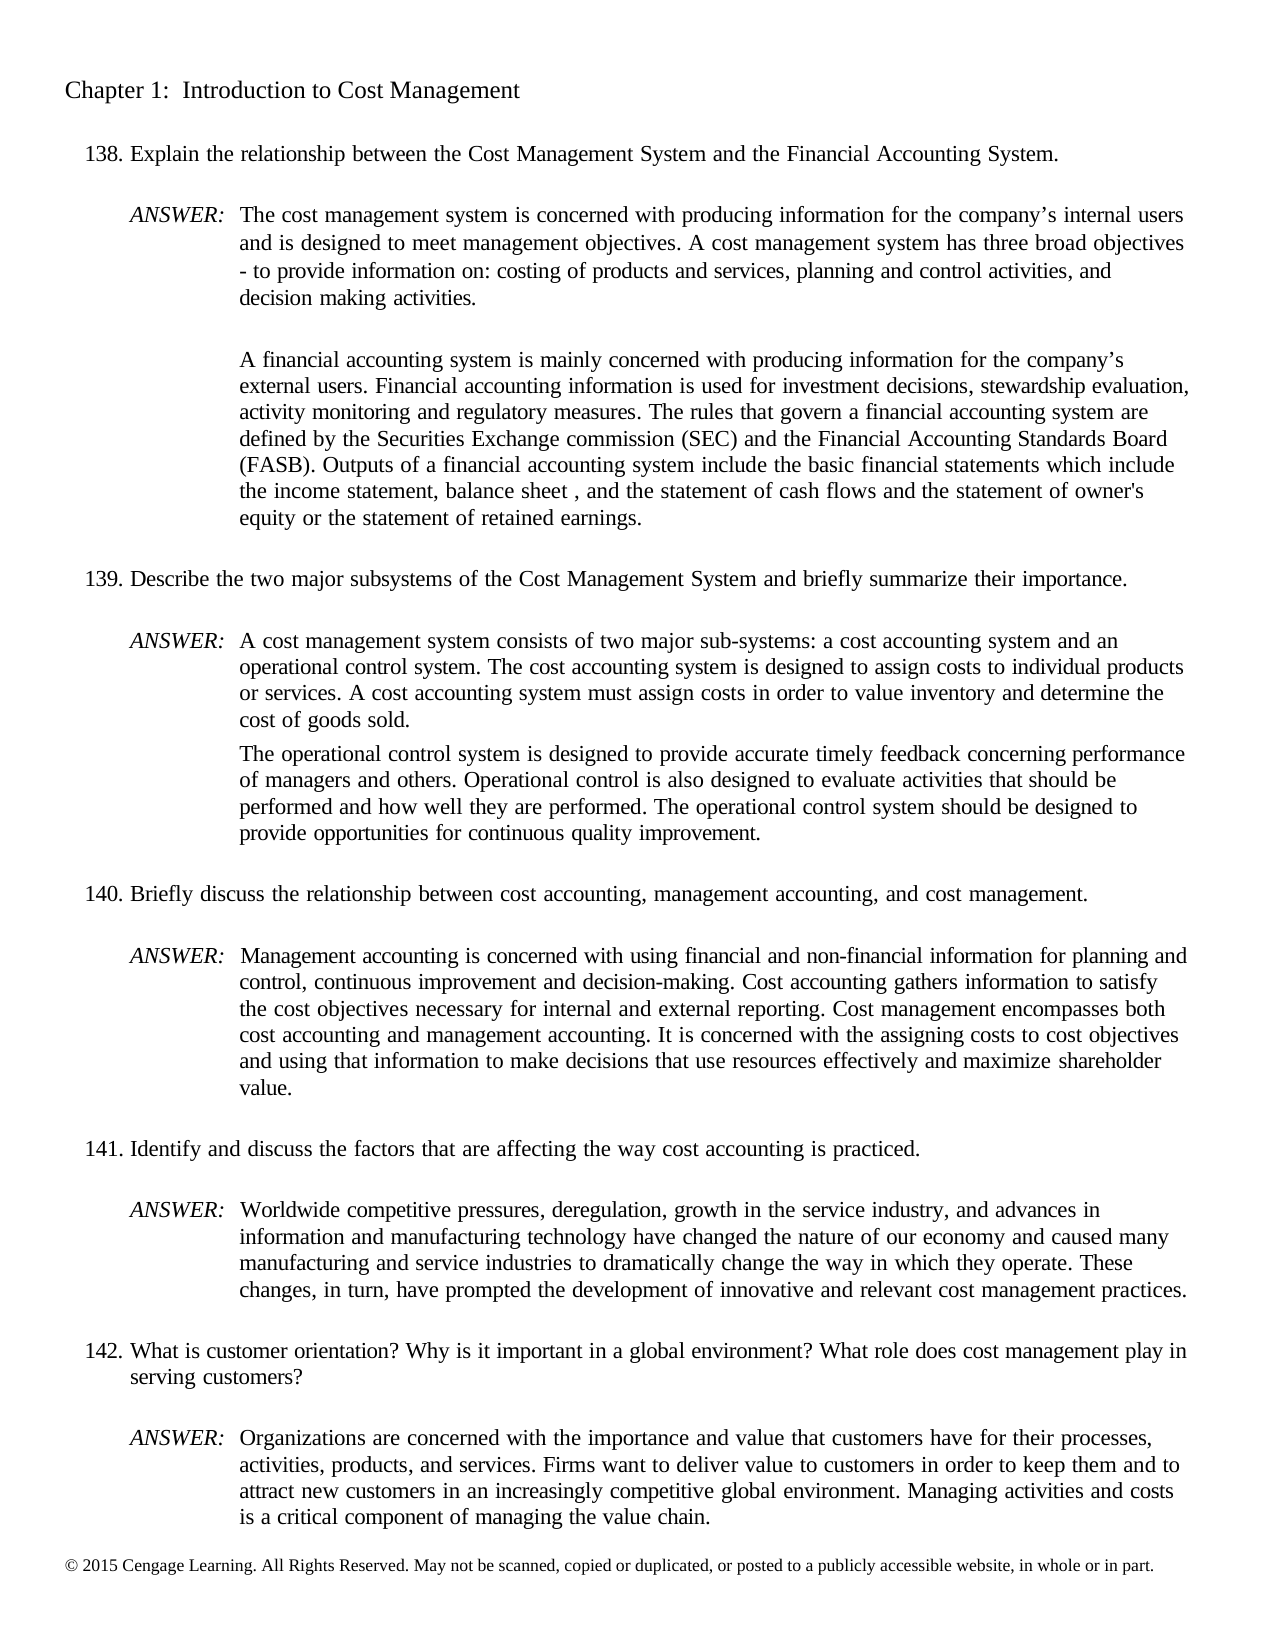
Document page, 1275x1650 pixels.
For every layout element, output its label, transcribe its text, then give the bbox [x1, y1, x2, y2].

list Describe the two major subsystems of the Cost Management System and briefly summarize their importance. [84, 565, 1189, 592]
text and is designed to meet management objectives. A cost management system has three broad objectives [239, 229, 1189, 256]
text ANSWER: Management accounting is concerned with using financial and non-financial information for planning and control, continuous improvement and decision-making. Cost accounting gathers information to satisfy the cost objectives necessary for internal and external reporting. Cost management encompasses both cost accounting and management accounting. It is concerned with the assigning costs to cost objectives and using that information to make decisions that use resources effectively and maximize shareholder value. [130, 942, 1189, 1100]
list Briefly discuss the relationship between cost accounting, management accounting, and cost management. [84, 881, 1189, 907]
list Identify and discuss the factors that are affecting the way cost accounting is practiced. [84, 1135, 1189, 1161]
list What is customer orientation? Why is it important in a global environment? What role does cost management play in serving customers? [84, 1337, 1189, 1390]
text ANSWER: The cost management system is concerned with producing information for the company’s internal users [130, 201, 1189, 228]
text - to provide information on: costing of products and services, planning and control activities, and decision making activities. [239, 257, 1189, 310]
list Explain the relationship between the Cost Management System and the Financial Accounting System. [84, 140, 1189, 166]
text ANSWER: Worldwide competitive pressures, deregulation, growth in the service industry, and advances in information and manufacturing technology have changed the nature of our economy and caused many manufacturing and service industries to dramatically change the way in which they operate. These changes, in turn, have prompted the development of innovative and relevant cost management practices. [130, 1197, 1189, 1302]
text A financial accounting system is mainly concerned with producing information for the company’s external users. Financial accounting information is used for investment decisions, stewardship evaluation, activity monitoring and regulatory measures. The rules that govern a financial accounting system are defined by the Securities Exchange commission (SEC) and the Financial Accounting Standards Board (FASB). Outputs of a financial accounting system include the basic financial statements which include the income statement, balance sheet , and the statement of cash flows and the statement of owner's equity or the statement of retained earnings. [239, 346, 1189, 530]
text ANSWER: A cost management system consists of two major sub-systems: a cost accounting system and an operational control system. The cost accounting system is designed to assign costs to individual products or services. A cost accounting system must assign costs in order to value inventory and determine the cost of goods sold. [130, 627, 1189, 732]
text The operational control system is designed to provide accurate timely feedback concerning performance of managers and others. Operational control is also designed to evaluate activities that should be performed and how well they are performed. The operational control system should be designed to provide opportunities for continuous quality improvement. [239, 740, 1189, 846]
text ANSWER: Organizations are concerned with the importance and value that customers have for their processes, activities, products, and services. Firms want to deliver value to customers in order to keep them and to attract new customers in an increasingly competitive global environment. Managing activities and costs is a critical component of managing the value chain. [130, 1424, 1189, 1530]
